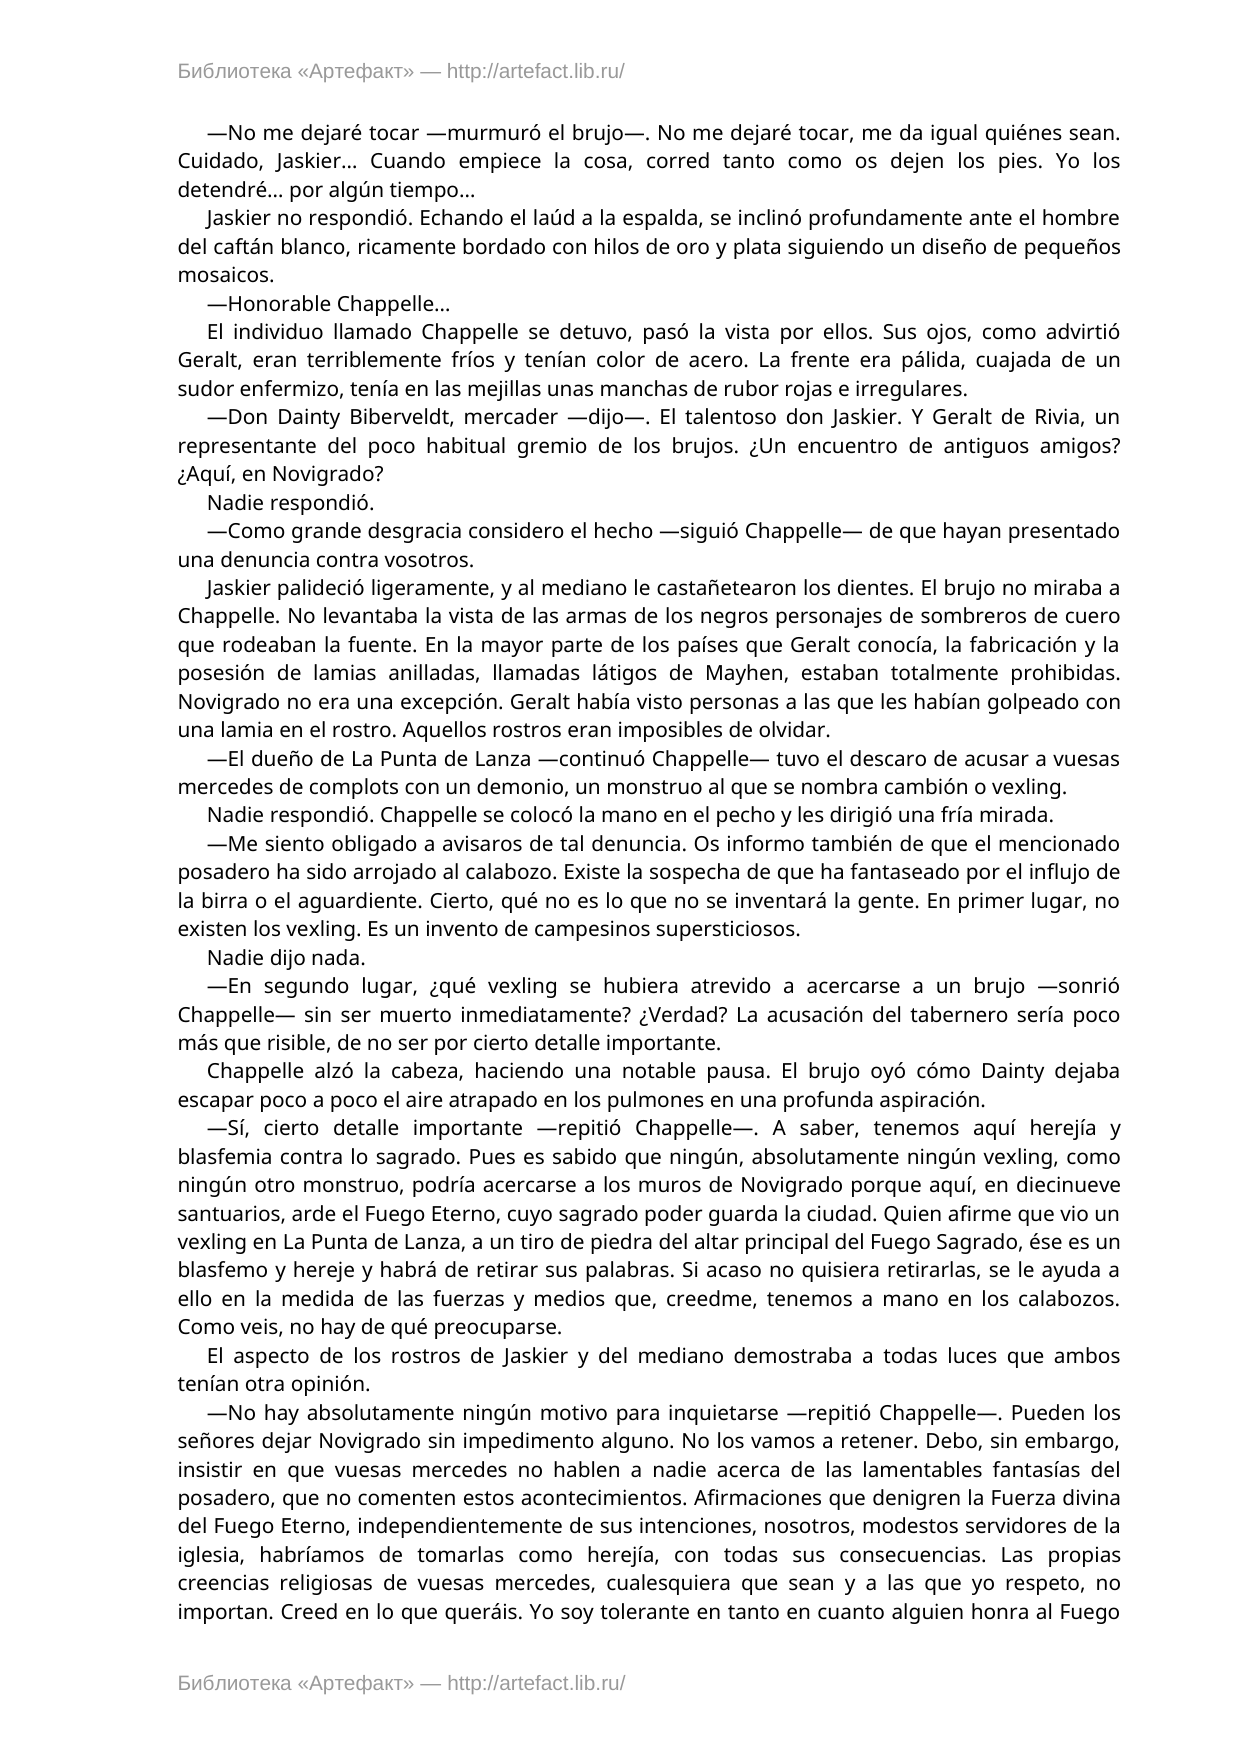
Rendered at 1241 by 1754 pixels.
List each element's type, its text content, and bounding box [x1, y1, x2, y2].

text —Sí, cierto detalle importante —repitió Chappelle—. A saber, tenemos aquí herejía y blasfemia contra lo sagrado. Pues es sabido que ningún, absolutamente ningún vexling, como ningún otro monstruo, podría acercarse a los muros de Novigrado porque aquí, en diecinueve santuarios, arde el Fuego Eterno, cuyo sagrado poder guarda la ciudad. Quien afirme que vio un vexling en La Punta de Lanza, a un tiro de piedra del altar principal del Fuego Sagrado, ése es un blasfemo y hereje y habrá de retirar sus palabras. Si acaso no quisiera retirarlas, se le ayuda a ello en la medida de las fuerzas y medios que, creedme, tenemos a mano en los calabozos. Como veis, no hay de qué preocuparse. [177, 1113, 1122, 1341]
text El aspecto de los rostros de Jaskier y del mediano demostraba a todas luces que ambos tenían otra opinión. [177, 1341, 1122, 1398]
text —En segundo lugar, ¿qué vexling se hubiera atrevido a acercarse a un brujo —sonrió Chappelle— sin ser muerto inmediatamente? ¿Verdad? La acusación del tabernero sería poco más que risible, de no ser por cierto detalle importante. [177, 971, 1122, 1057]
text —Me siento obligado a avisaros de tal denuncia. Os informo también de que el mencionado posadero ha sido arrojado al calabozo. Existe la sospecha de que ha fantaseado por el influjo de la birra o el aguardiente. Cierto, qué no es lo que no se inventará la gente. En primer lugar, no existen los vexling. Es un invento de campesinos supersticiosos. [177, 829, 1122, 943]
text —Don Dainty Biberveldt, mercader —dijo—. El talentoso don Jaskier. Y Geralt de Rivia, un representante del poco habitual gremio de los brujos. ¿Un encuentro de antiguos amigos? ¿Aquí, en Novigrado? [177, 402, 1122, 488]
text —El dueño de La Punta de Lanza —continuó Chappelle— tuvo el descaro de acusar a vuesas mercedes de complots con un demonio, un monstruo al que se nombra cambión o vexling. [177, 744, 1122, 801]
text —No me dejaré tocar —murmuró el brujo—. No me dejaré tocar, me da igual quiénes sean. Cuidado, Jaskier… Cuando empiece la cosa, corred tanto como os dejen los pies. Yo los detendré… por algún tiempo… [177, 118, 1122, 203]
text Nadie dijo nada. [177, 943, 1122, 971]
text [177, 1398, 1122, 1625]
text El individuo llamado Chappelle se detuvo, pasó la vista por ellos. Sus ojos, como advirtió Geralt, eran terriblemente fríos y tenían color de acero. La frente era pálida, cuajada de un sudor enfermizo, tenía en las mejillas unas manchas de rubor rojas e irregulares. [177, 317, 1122, 402]
text —Honorable Chappelle… [177, 289, 1122, 317]
text —Como grande desgracia considero el hecho —siguió Chappelle— de que hayan presentado una denuncia contra vosotros. [177, 516, 1122, 573]
text Chappelle alzó la cabeza, haciendo una notable pausa. El brujo oyó cómo Dainty dejaba escapar poco a poco el aire atrapado en los pulmones en una profunda aspiración. [177, 1057, 1122, 1113]
text Nadie respondió. Chappelle se colocó la mano en el pecho y les dirigió una fría mirada. [177, 801, 1122, 829]
text Jaskier palideció ligeramente, y al mediano le castañetearon los dientes. El brujo no miraba a Chappelle. No levantaba la vista de las armas de los negros personajes de sombreros de cuero que rodeaban la fuente. En la mayor parte de los países que Geralt conocía, la fabricación y la posesión de lamias anilladas, llamadas látigos de Mayhen, estaban totalmente prohibidas. Novigrado no era una excepción. Geralt había visto personas a las que les habían golpeado con una lamia en el rostro. Aquellos rostros eran imposibles de olvidar. [177, 573, 1122, 744]
text Jaskier no respondió. Echando el laúd a la espalda, se inclinó profundamente ante el hombre del caftán blanco, ricamente bordado con hilos de oro y plata siguiendo un diseño de pequeños mosaicos. [177, 203, 1122, 289]
text Nadie respondió. [177, 488, 1122, 516]
